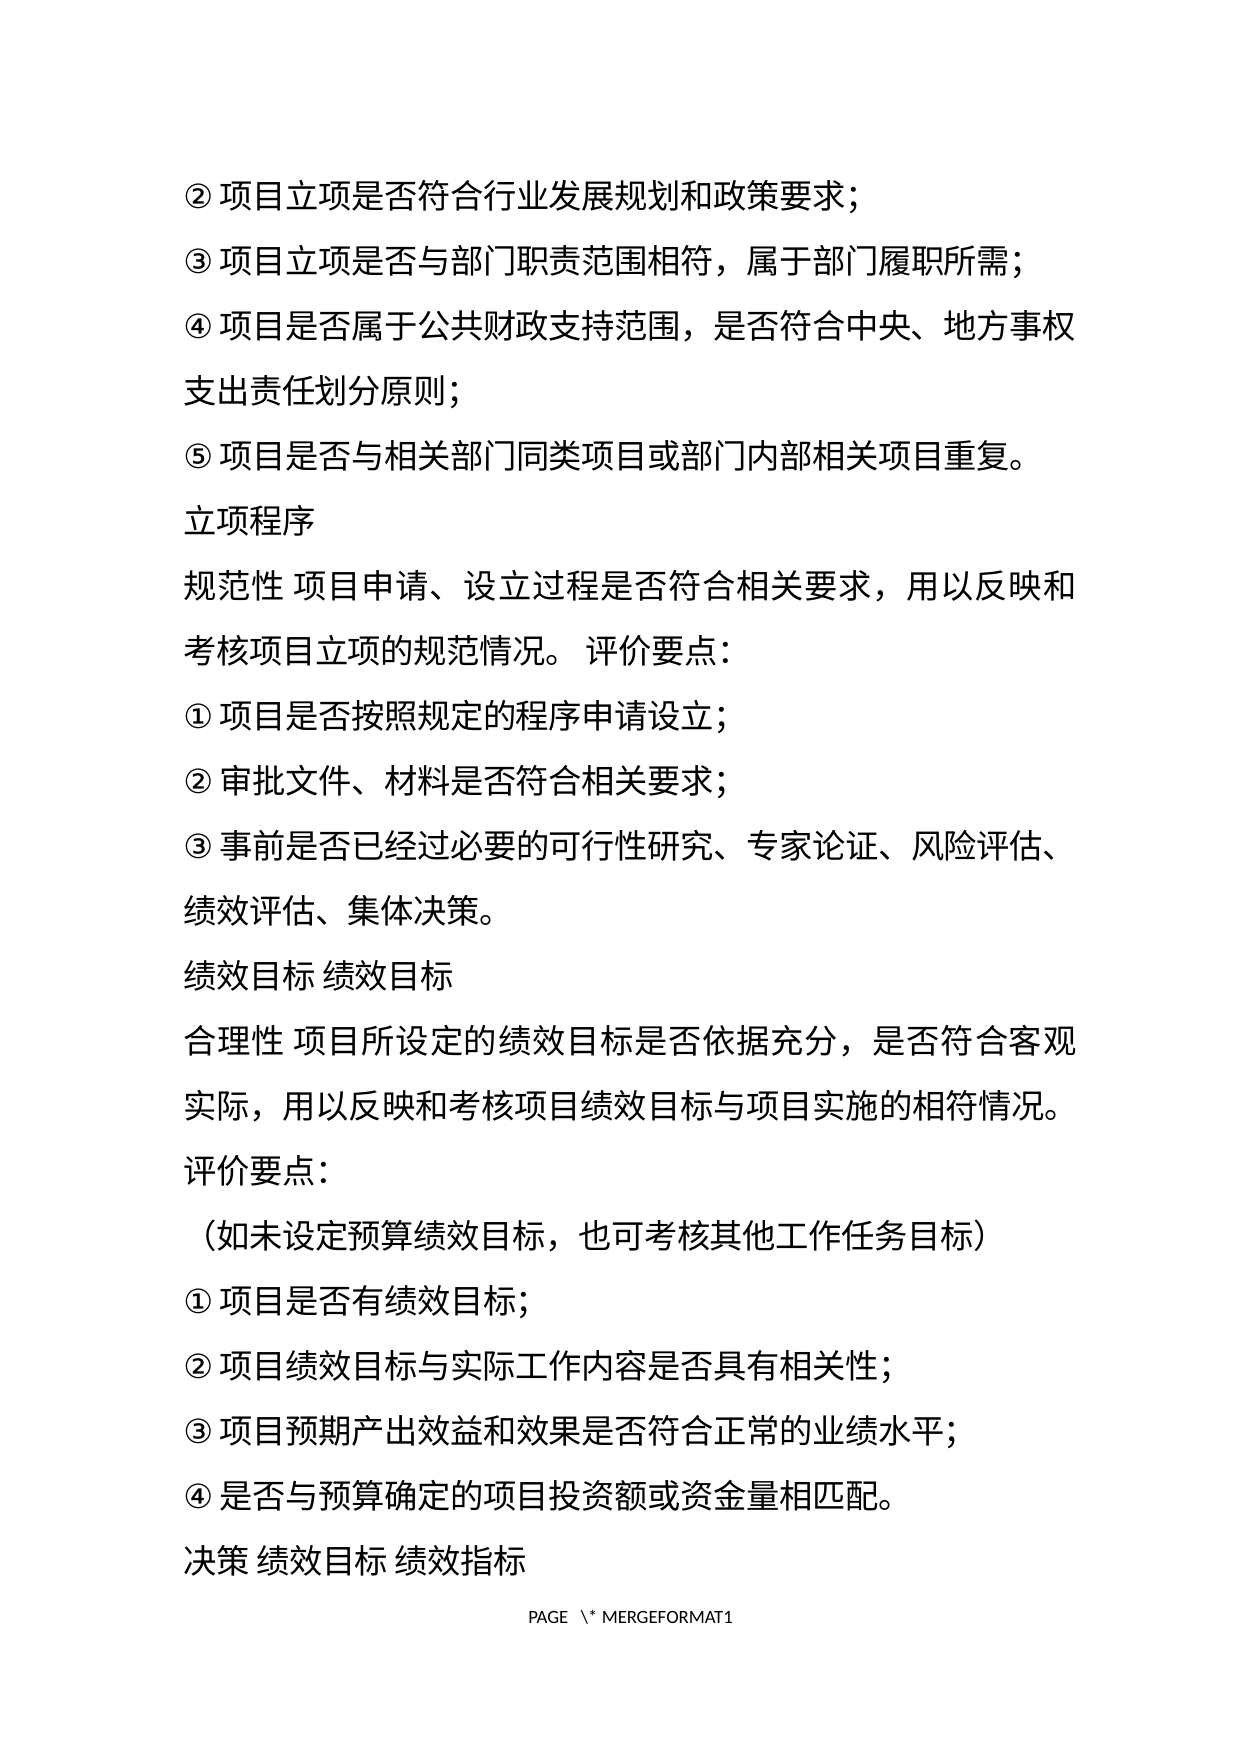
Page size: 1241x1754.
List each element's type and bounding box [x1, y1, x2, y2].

text [183, 162, 1078, 1592]
